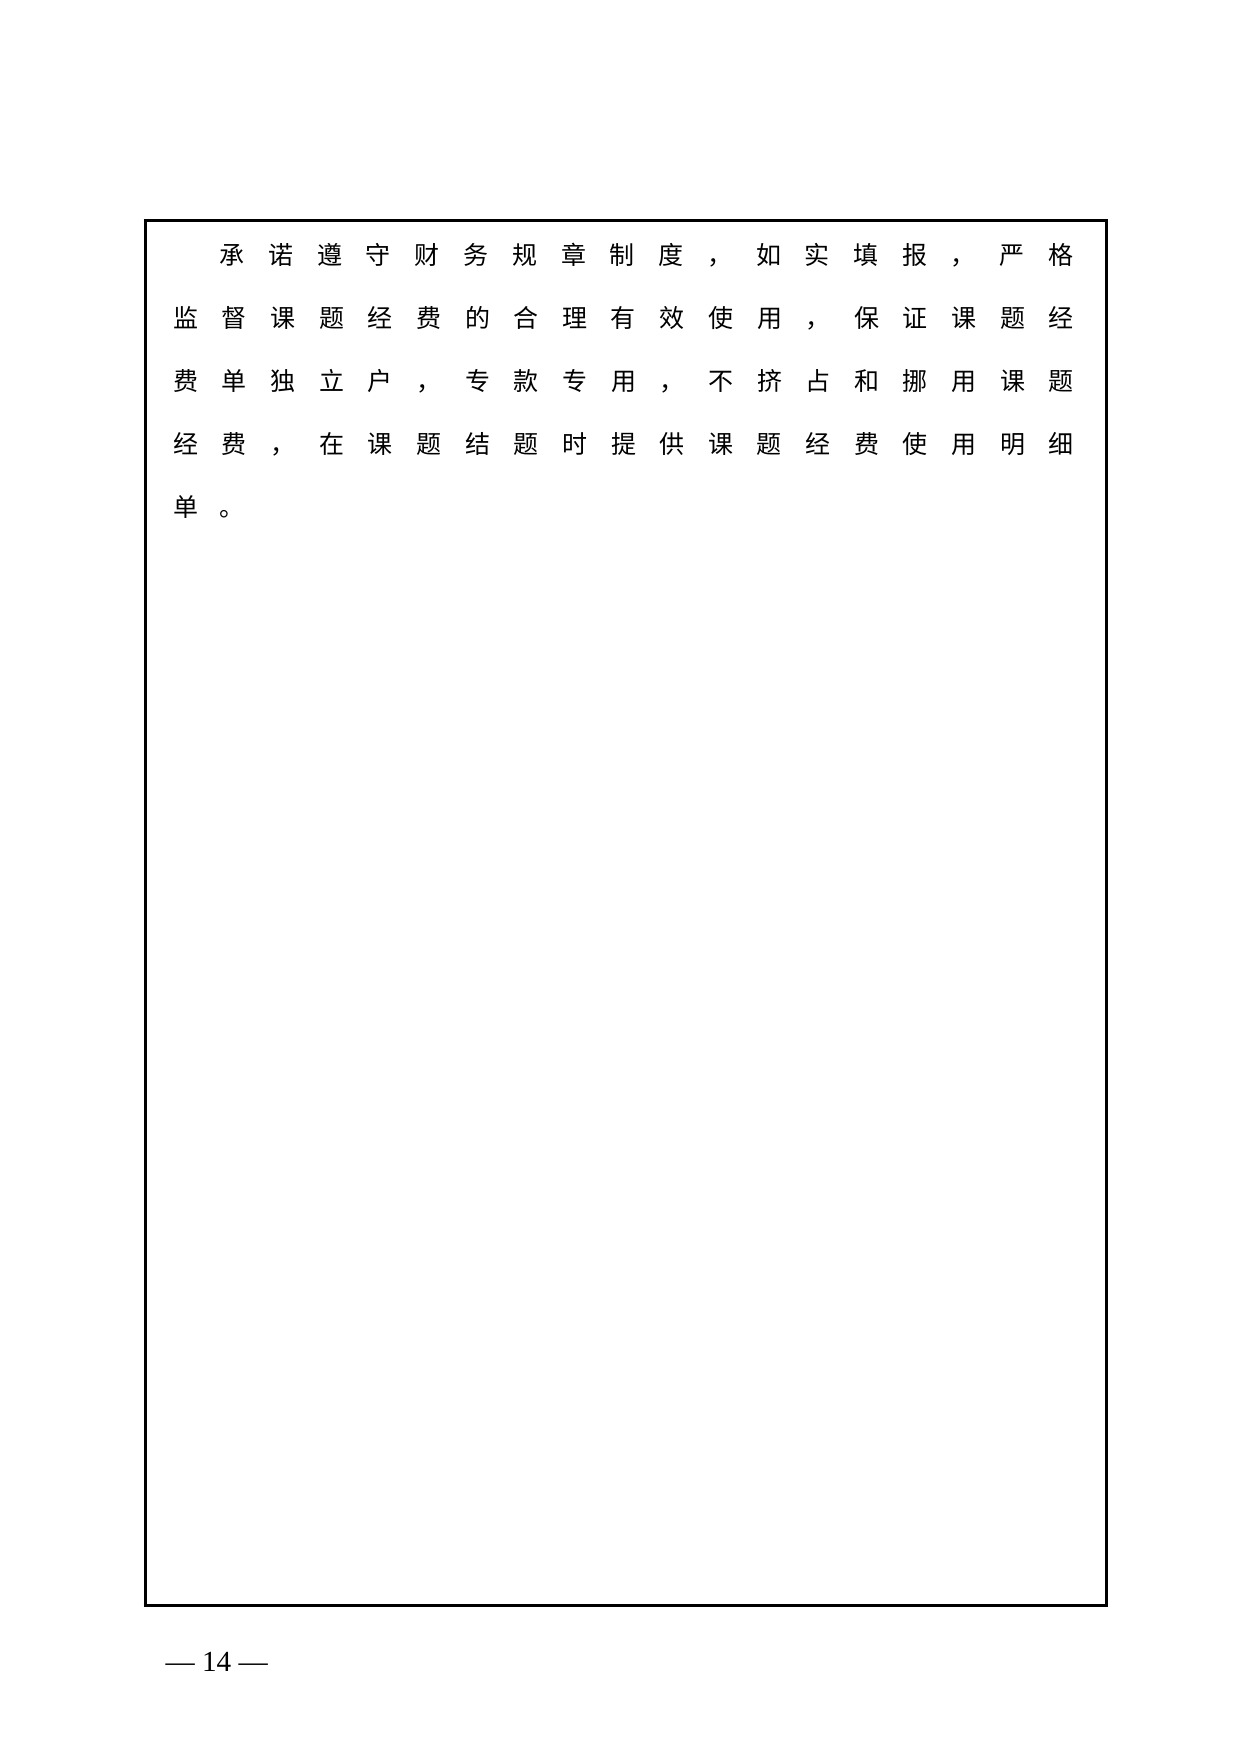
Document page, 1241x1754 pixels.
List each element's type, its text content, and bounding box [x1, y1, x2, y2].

table_header 承诺遵守财务规章制度，如实填报，严格监督课题经费的合理有效使用，保证课题经费单独立户，专款专用，不挤占和挪用课题经费，在课题结题时提供课题经费使用明细单。 [147, 222, 1105, 1604]
